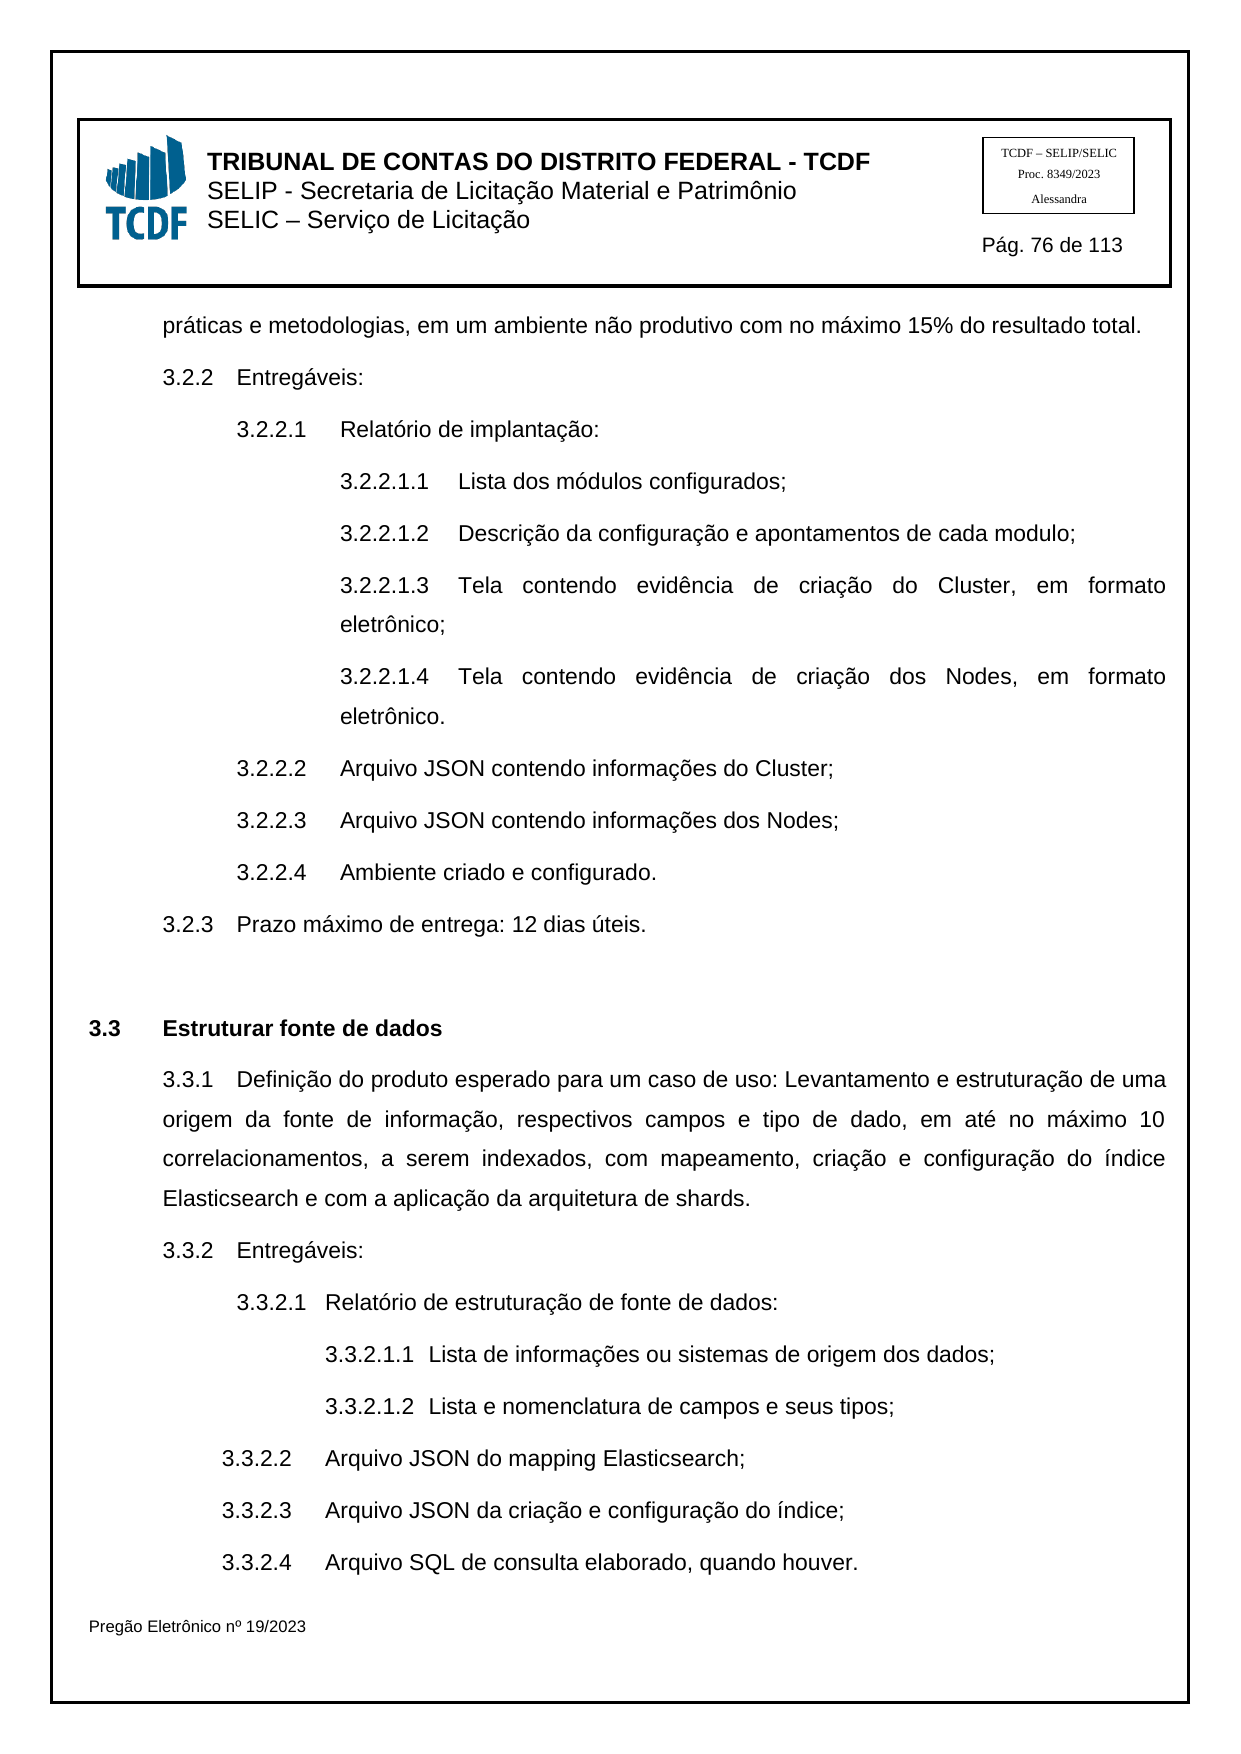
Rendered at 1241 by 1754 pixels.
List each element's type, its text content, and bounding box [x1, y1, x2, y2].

text 3.2.2.1.2 Descrição da configuração e apontamentos de cada modulo; [340, 520, 1167, 546]
text 3.2.2 Entregáveis: [162, 364, 1167, 390]
text 3.3.2.1 Relatório de estruturação de fonte de dados: [236, 1289, 1167, 1315]
text 3.2.2.3 Arquivo JSON contendo informações dos Nodes; [236, 807, 1167, 833]
text 3.3.1 Definição do produto esperado para um caso de uso: Levantamento e estruturação de uma origem da fonte de informação, respectivos campos e tipo de dado, em até no máximo 10 correlacionamentos, a serem indexados, com mapeamento, criação e configuração do índice Elasticsearch e com a aplicação da arquitetura de shards. [162, 1066, 1167, 1211]
text 3.2.3 Prazo máximo de entrega: 12 dias úteis. [162, 911, 1167, 937]
text 3.2.2.4 Ambiente criado e configurado. [236, 858, 1167, 885]
text 3.3.2.4 Arquivo SQL de consulta elaborado, quando houver. [222, 1549, 1167, 1575]
text 3.2.2.1 Relatório de implantação: [236, 416, 1167, 442]
picture [91, 132, 201, 242]
text 3.2.2.2 Arquivo JSON contendo informações do Cluster; [236, 754, 1167, 781]
text 3.2.2.1.3 Tela contendo evidência de criação do Cluster, em formato eletrônico; [340, 572, 1167, 637]
text 3.3.2.3 Arquivo JSON da criação e configuração do índice; [222, 1497, 1167, 1523]
text 3.3 Estruturar fonte de dados [89, 1014, 1167, 1041]
text 3.3.2.2 Arquivo JSON do mapping Elasticsearch; [222, 1445, 1167, 1471]
text 3.2.2.1.1 Lista dos módulos configurados; [340, 468, 1167, 494]
text 3.2.2.1.4 Tela contendo evidência de criação dos Nodes, em formato eletrônico. [340, 663, 1167, 729]
text 3.3.2.1.1 Lista de informações ou sistemas de origem dos dados; [325, 1341, 1167, 1367]
text 3.3.2.1.2 Lista e nomenclatura de campos e seus tipos; [325, 1393, 1167, 1419]
text 3.3.2 Entregáveis: [162, 1237, 1167, 1263]
